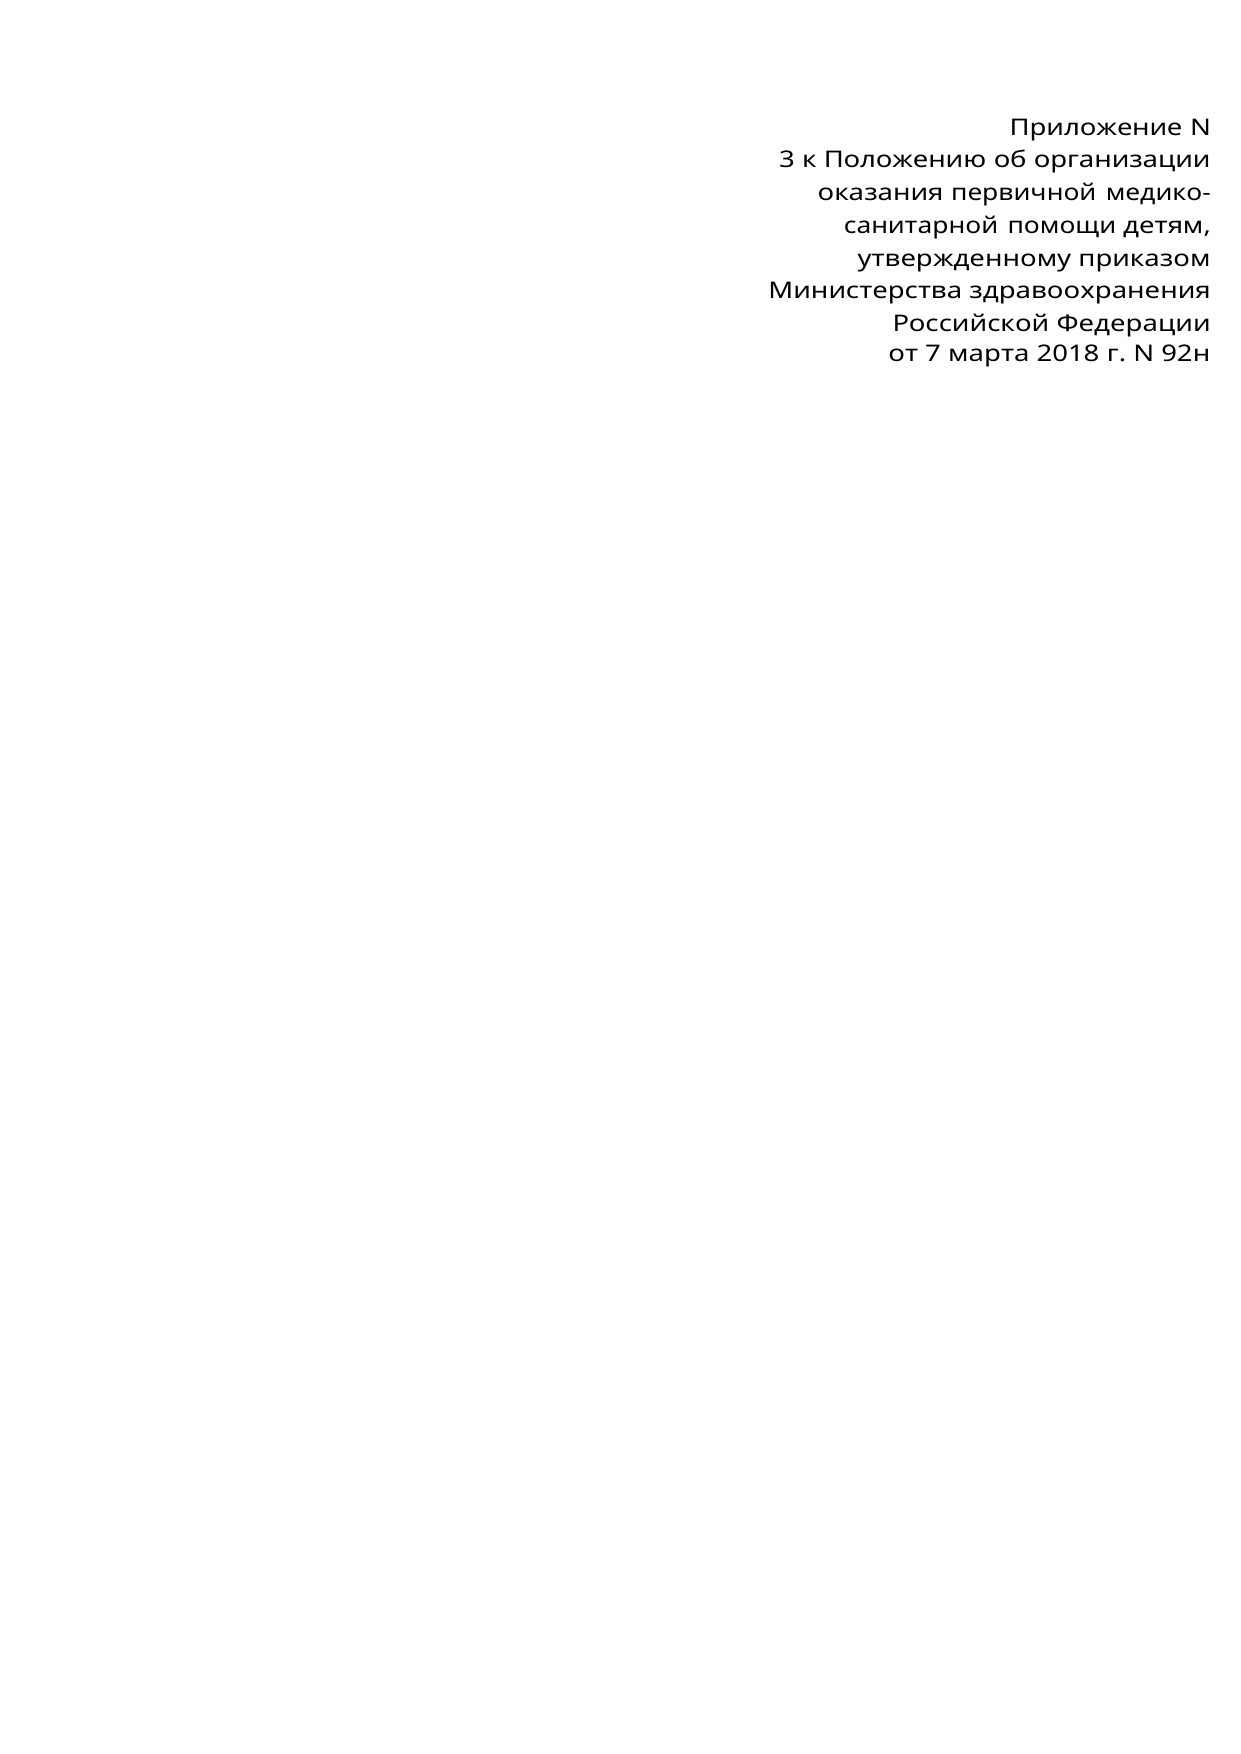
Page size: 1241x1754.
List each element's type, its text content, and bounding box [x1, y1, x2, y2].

text от 7 марта 2018 г. N 92н [108, 340, 1210, 366]
text Приложение N 3 к Положению об организации оказания первичной медико-санитарной помощи детям, утвержденному приказом Министерства здравоохранения Российской Федерации [716, 110, 1211, 338]
